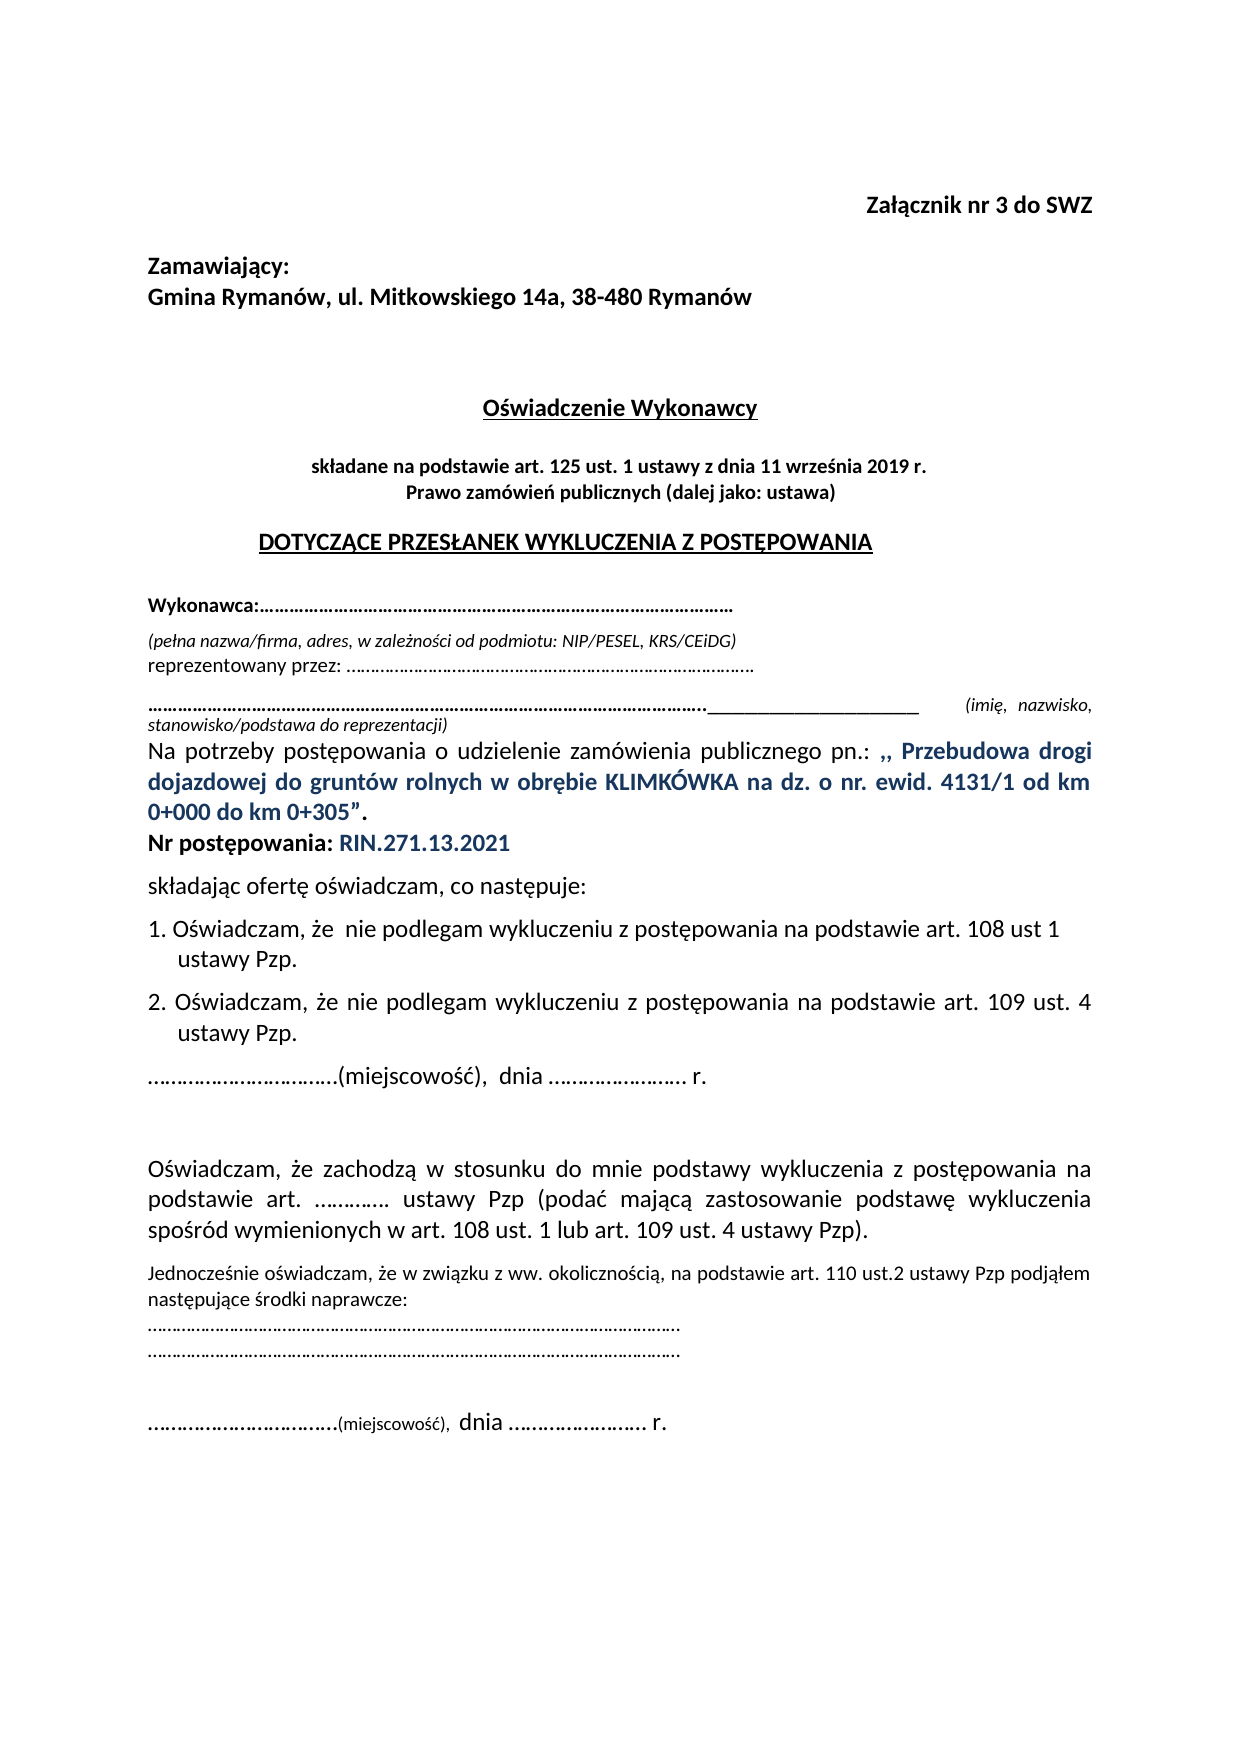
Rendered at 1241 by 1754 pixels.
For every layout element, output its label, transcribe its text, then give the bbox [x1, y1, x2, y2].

text Wykonawca:…………………………………………………………………………………… [148, 593, 1092, 618]
text DOTYCZĄCE PRZESŁANEK WYKLUCZENIA Z POSTĘPOWANIA [148, 526, 984, 557]
text składając ofertę oświadczam, co następuje: [148, 870, 1092, 900]
text Załącznik nr 3 do SWZ [148, 189, 1092, 219]
text reprezentowany przez: …………………………………………………………………………. [148, 652, 1092, 677]
text ………………………………………………………………………………………………… [148, 1311, 1092, 1337]
text Oświadczam, że zachodzą w stosunku do mnie podstawy wykluczenia z postępowania na podstawie art. …………. ustawy Pzp (podać mającą zastosowanie podstawę wykluczenia spośród wymienionych w art. 108 ust. 1 lub art. 109 ust. 4 ustawy Pzp). [148, 1153, 1092, 1244]
text Gmina Rymanów, ul. Mitkowskiego 14a, 38-480 Rymanów [148, 281, 1092, 311]
text składane na podstawie art. 125 ust. 1 ustawy z dnia 11 września 2019 r. [146, 453, 1093, 479]
text ……………………………(miejscowość), dnia …………………… r. [148, 1060, 1092, 1090]
text (pełna nazwa/firma, adres, w zależności od podmiotu: NIP/PESEL, KRS/CEiDG) [148, 629, 1092, 652]
text ………………………………………………………………………………………………… [148, 1337, 1092, 1363]
text Nr postępowania: RIN.271.13.2021 [148, 827, 1092, 857]
text Zamawiający: [148, 250, 1092, 281]
text Na potrzeby postępowania o udzielenie zamówienia publicznego pn.: ,, Przebudowa drogi dojazdowej do gruntów rolnych w obrębie KLIMKÓWKA na dz. o nr. ewid. 4131/1 od km 0+000 do km 0+305”. [148, 735, 1092, 827]
text 2. Oświadczam, że nie podlegam wykluczeniu z postępowania na podstawie art. 109 ust. 4 ustawy Pzp. [148, 986, 1092, 1047]
text Prawo zamówień publicznych (dalej jako: ustawa) [286, 479, 955, 504]
text ……………………………(miejscowość), dnia …………………… r. [148, 1406, 1092, 1436]
text 1. Oświadczam, że nie podlegam wykluczeniu z postępowania na podstawie art. 108 ust 1 ustawy Pzp. [148, 913, 1092, 974]
text Jednocześnie oświadczam, że w związku z ww. okolicznością, na podstawie art. 110 ust.2 ustawy Pzp podjąłem następujące środki naprawcze: [148, 1260, 1092, 1311]
text ………………………………………………………………………………………………….._________________ (imię, nazwisko, stanowisko/podstawa do reprezentacji) [148, 696, 1093, 735]
text Oświadczenie Wykonawcy [148, 392, 1092, 423]
